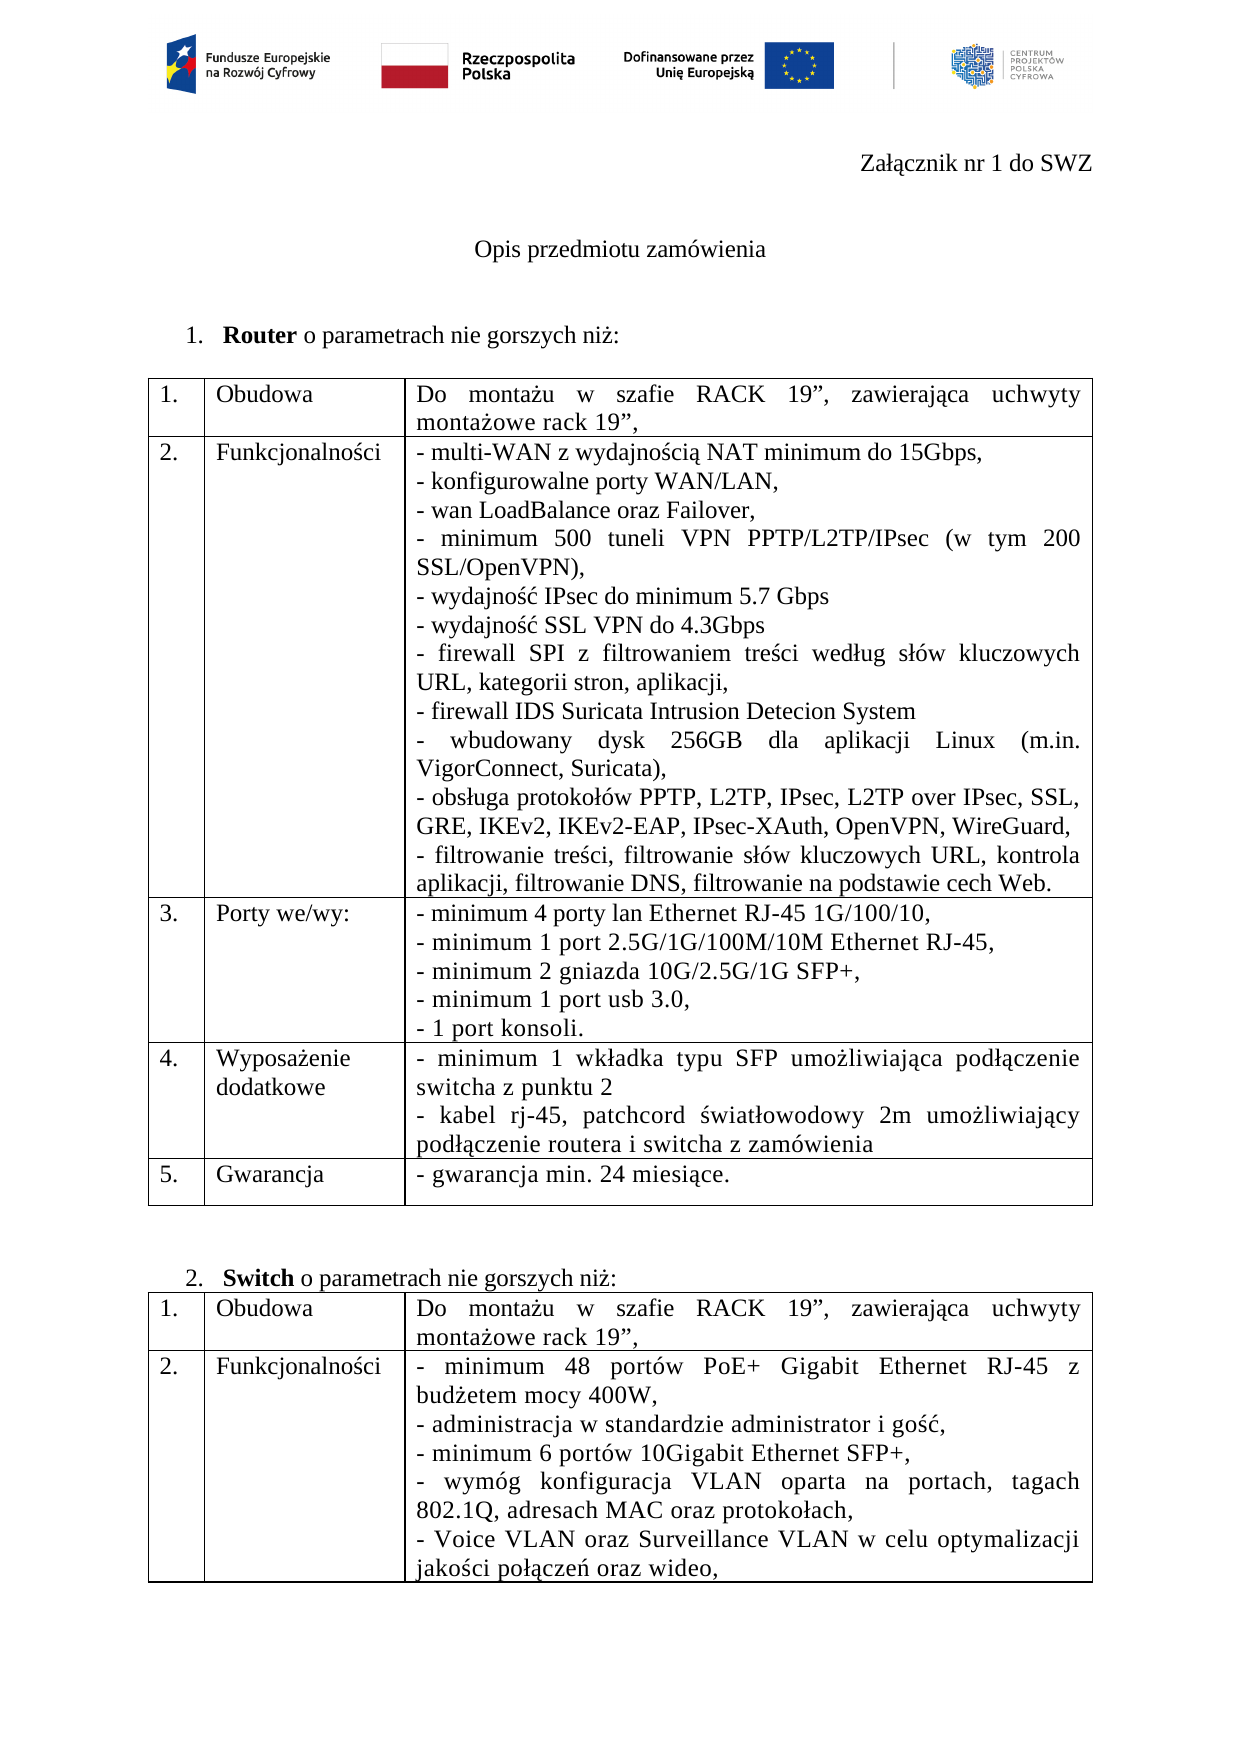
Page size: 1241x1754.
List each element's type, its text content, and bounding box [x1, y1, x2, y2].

table_header Obudowa [205, 1293, 404, 1350]
table_cell - multi-WAN z wydajnością NAT minimum do 15Gbps, - konfigurowalne porty WAN/LAN, - wan LoadBalance oraz Failover, - minimum 500 tuneli VPN PPTP/L2TP/IPsec (w tym 200 SSL/OpenVPN), - wydajność IPsec do minimum 5.7 Gbps - wydajność SSL VPN do 4.3Gbps - firewall SPI z filtrowaniem treści według słów kluczowych URL, kategorii stron, aplikacji, - firewall IDS Suricata Intrusion Detecion System - wbudowany dysk 256GB dla aplikacji Linux (m.in. VigorConnect, Suricata), - obsługa protokołów PPTP, L2TP, IPsec, L2TP over IPsec, SSL, GRE, IKEv2, IKEv2-EAP, IPsec-XAuth, OpenVPN, WireGuard, - filtrowanie treści, filtrowanie słów kluczowych URL, kontrola aplikacji, filtrowanie DNS, filtrowanie na podstawie cech Web. [406, 437, 1092, 897]
table_cell - gwarancja min. 24 miesiące. [406, 1159, 1092, 1204]
text Opis przedmiotu zamówienia [148, 234, 1093, 263]
list Switch o parametrach nie gorszych niż: [185, 1263, 1093, 1292]
picture [147, 14, 1093, 113]
table_cell 3. [149, 898, 204, 1042]
table_header 1. [149, 1293, 204, 1350]
table_cell 5. [149, 1159, 204, 1204]
table_cell 2. [149, 437, 204, 897]
table_cell 4. [149, 1043, 204, 1158]
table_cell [406, 1351, 1092, 1581]
table_header Obudowa [205, 379, 404, 436]
table_cell 2. [149, 1351, 204, 1581]
text Załącznik nr 1 do SWZ [148, 148, 1093, 176]
table_cell Wyposażenie dodatkowe [205, 1043, 404, 1158]
table_header 1. [149, 379, 204, 436]
table_cell Gwarancja [205, 1159, 404, 1204]
table_cell Porty we/wy: [205, 898, 404, 1042]
table_cell Funkcjonalności [205, 1351, 404, 1581]
table_cell Funkcjonalności [205, 437, 404, 897]
list Router o parametrach nie gorszych niż: [185, 320, 1093, 349]
table_cell - minimum 1 wkładka typu SFP umożliwiająca podłączenie switcha z punktu 2 - kabel rj-45, patchcord światłowodowy 2m umożliwiający podłączenie routera i switcha z zamówienia [406, 1043, 1092, 1158]
table_header Do montażu w szafie RACK 19”, zawierająca uchwyty montażowe rack 19”, [406, 379, 1092, 436]
table_header Do montażu w szafie RACK 19”, zawierająca uchwyty montażowe rack 19”, [406, 1293, 1092, 1350]
table_cell - minimum 4 porty lan Ethernet RJ-45 1G/100/10, - minimum 1 port 2.5G/1G/100M/10M Ethernet RJ-45, - minimum 2 gniazda 10G/2.5G/1G SFP+, - minimum 1 port usb 3.0, - 1 port konsoli. [406, 898, 1092, 1042]
